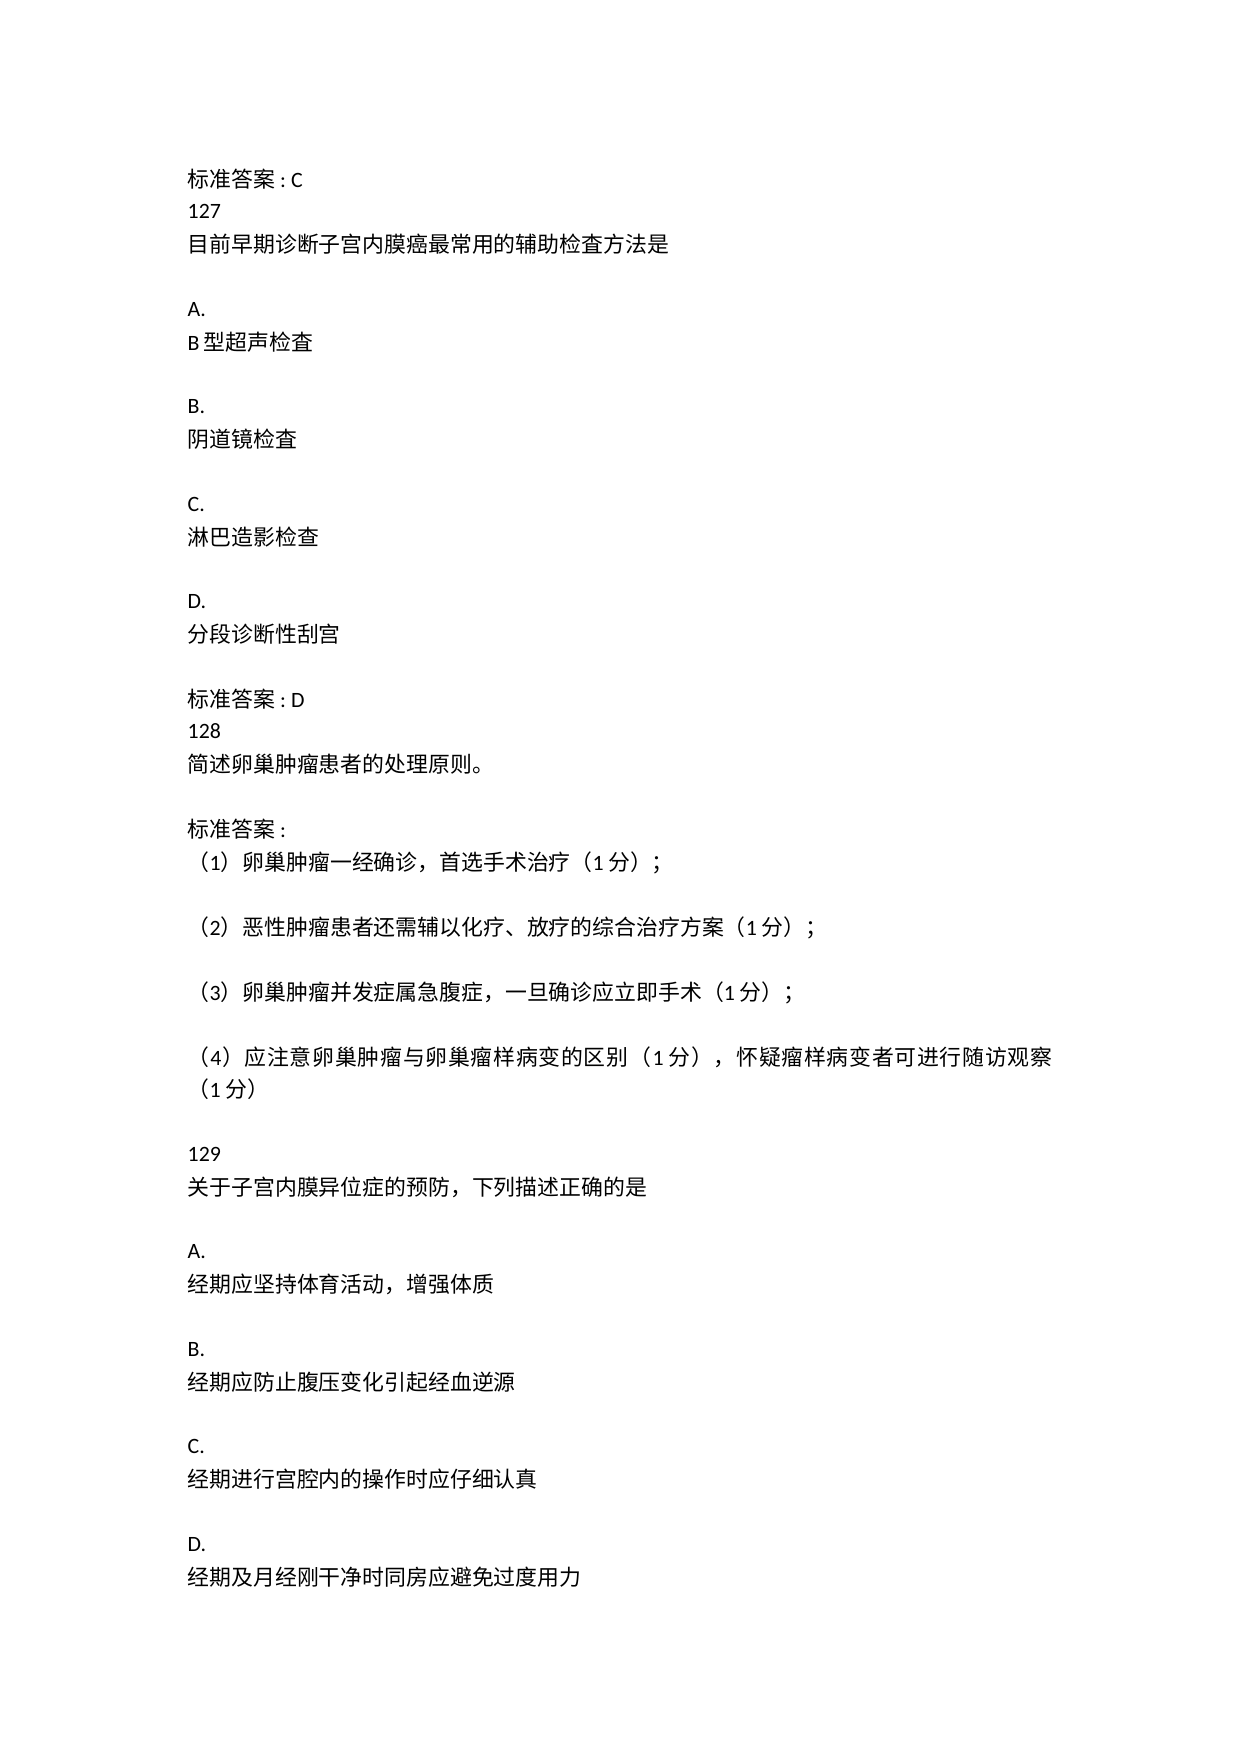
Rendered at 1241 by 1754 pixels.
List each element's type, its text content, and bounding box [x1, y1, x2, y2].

text 关于子宫内膜异位症的预防，下列描述正确的是 [187, 1169, 1053, 1202]
text （1）卵巢肿瘤一经确诊，首选手术治疗（1分）； [187, 844, 1053, 877]
text 标准答案 : C [187, 162, 1053, 194]
text 分段诊断性刮宫 [187, 617, 1053, 649]
text 经期应坚持体育活动，增强体质 [187, 1267, 1053, 1299]
text A. [187, 1234, 1053, 1267]
text （3）卵巢肿瘤并发症属急腹症，一旦确诊应立即手术（1分）； [187, 974, 1053, 1007]
text 129 [187, 1137, 1053, 1169]
text 目前早期诊断子宫内膜癌最常用的辅助检査方法是 [187, 227, 1053, 259]
text C. [187, 1429, 1053, 1462]
text 经期进行宫腔内的操作时应仔细认真 [187, 1462, 1053, 1494]
text 128 [187, 714, 1053, 747]
text B型超声检査 [187, 324, 1053, 357]
text B. [187, 389, 1053, 422]
text 淋巴造影检查 [187, 519, 1053, 552]
text 阴道镜检査 [187, 422, 1053, 454]
text 127 [187, 194, 1053, 227]
text 简述卵巢肿瘤患者的处理原则。 [187, 747, 1053, 779]
text 标准答案 : D [187, 682, 1053, 714]
text 经期及月经刚干净时同房应避免过度用力 [187, 1559, 1053, 1592]
text B. [187, 1332, 1053, 1364]
text 经期应防止腹压变化引起经血逆源 [187, 1364, 1053, 1397]
text 标准答案 : [187, 812, 1053, 844]
text A. [187, 292, 1053, 324]
text D. [187, 1527, 1053, 1559]
text （2）恶性肿瘤患者还需辅以化疗、放疗的综合治疗方案（1分）； [187, 909, 1053, 942]
text D. [187, 584, 1053, 617]
text C. [187, 487, 1053, 519]
text （4）应注意卵巢肿瘤与卵巢瘤样病变的区别（1分），怀疑瘤样病变者可进行随访观察（1分） [187, 1039, 1053, 1104]
